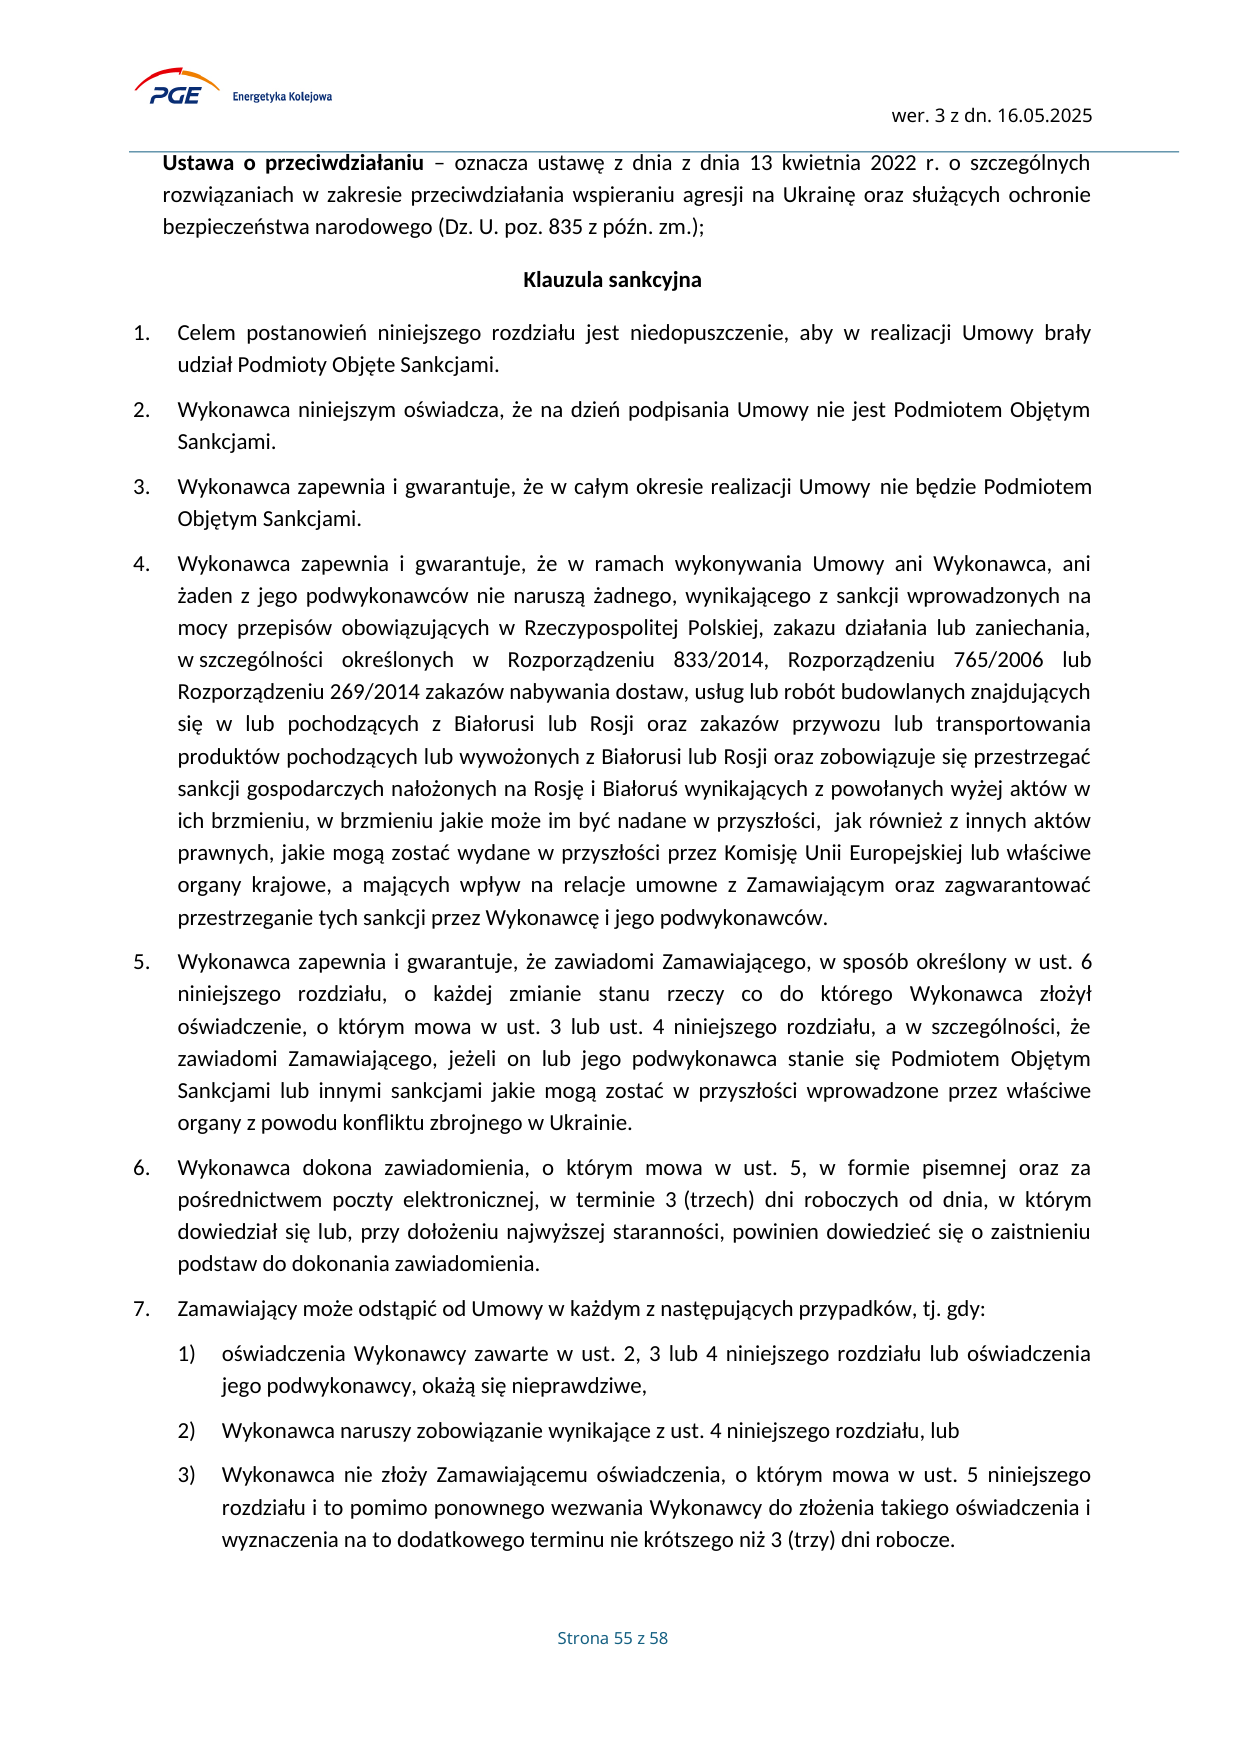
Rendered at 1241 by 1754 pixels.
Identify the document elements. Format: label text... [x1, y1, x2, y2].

list Wykonawca zapewnia i gwarantuje, że zawiadomi Zamawiającego, w sposób określony w ust. 6 niniejszego rozdziału, o każdej zmianie stanu rzeczy co do którego Wykonawca złożył oświadczenie, o którym mowa w ust. 3 lub ust. 4 niniejszego rozdziału, a w szczególności, że zawiadomi Zamawiającego, jeżeli on lub jego podwykonawca stanie się Podmiotem Objętym Sankcjami lub innymi sankcjami jakie mogą zostać w przyszłości wprowadzone przez właściwe organy z powodu konfliktu zbrojnego w Ukrainie. [133, 947, 1093, 1136]
text Klauzula sankcyjna [133, 265, 1093, 293]
list oświadczenia Wykonawcy zawarte w ust. 2, 3 lub 4 niniejszego rozdziału lub oświadczenia jego podwykonawcy, okażą się nieprawdziwe, [177, 1339, 1093, 1399]
list Celem postanowień niniejszego rozdziału jest niedopuszczenie, aby w realizacji Umowy brały udział Podmioty Objęte Sankcjami. [133, 318, 1093, 378]
list Wykonawca niniejszym oświadcza, że na dzień podpisania Umowy nie jest Podmiotem Objętym Sankcjami. [133, 395, 1093, 455]
list Wykonawca dokona zawiadomienia, o którym mowa w ust. 5, w formie pisemnej oraz za pośrednictwem poczty elektronicznej, w terminie 3 (trzech) dni roboczych od dnia, w którym dowiedział się lub, przy dołożeniu najwyższej staranności, powinien dowiedzieć się o zaistnieniu podstaw do dokonania zawiadomienia. [133, 1153, 1093, 1278]
picture [118, 51, 348, 123]
list Wykonawca nie złoży Zamawiającemu oświadczenia, o którym mowa w ust. 5 niniejszego rozdziału i to pomimo ponownego wezwania Wykonawcy do złożenia takiego oświadczenia i wyznaczenia na to dodatkowego terminu nie krótszego niż 3 (trzy) dni robocze. [177, 1461, 1093, 1553]
list Wykonawca zapewnia i gwarantuje, że w ramach wykonywania Umowy ani Wykonawca, ani żaden z jego podwykonawców nie naruszą żadnego, wynikającego z sankcji wprowadzonych na mocy przepisów obowiązujących w Rzeczypospolitej Polskiej, zakazu działania lub zaniechania, w szczególności określonych w Rozporządzeniu 833/2014, Rozporządzeniu 765/2006 lub Rozporządzeniu 269/2014 zakazów nabywania dostaw, usług lub robót budowlanych znajdujących się w lub pochodzących z Białorusi lub Rosji oraz zakazów przywozu lub transportowania produktów pochodzących lub wywożonych z Białorusi lub Rosji oraz zobowiązuje się przestrzegać sankcji gospodarczych nałożonych na Rosję i Białoruś wynikających z powołanych wyżej aktów w ich brzmieniu, w brzmieniu jakie może im być nadane w przyszłości, jak również z innych aktów prawnych, jakie mogą zostać wydane w przyszłości przez Komisję Unii Europejskiej lub właściwe organy krajowe, a mających wpływ na relacje umowne z Zamawiającym oraz zagwarantować przestrzeganie tych sankcji przez Wykonawcę i jego podwykonawców. [133, 549, 1093, 931]
list Wykonawca zapewnia i gwarantuje, że w całym okresie realizacji Umowy nie będzie Podmiotem Objętym Sankcjami. [133, 472, 1093, 532]
text Ustawa o przeciwdziałaniu – oznacza ustawę z dnia z dnia 13 kwietnia 2022 r. o szczególnych rozwiązaniach w zakresie przeciwdziałania wspieraniu agresji na Ukrainę oraz służących ochronie bezpieczeństwa narodowego (Dz. U. poz. 835 z późn. zm.); [162, 148, 1093, 240]
list Wykonawca naruszy zobowiązanie wynikające z ust. 4 niniejszego rozdziału, lub [177, 1416, 1093, 1444]
list Zamawiający może odstąpić od Umowy w każdym z następujących przypadków, tj. gdy: [133, 1294, 1093, 1322]
